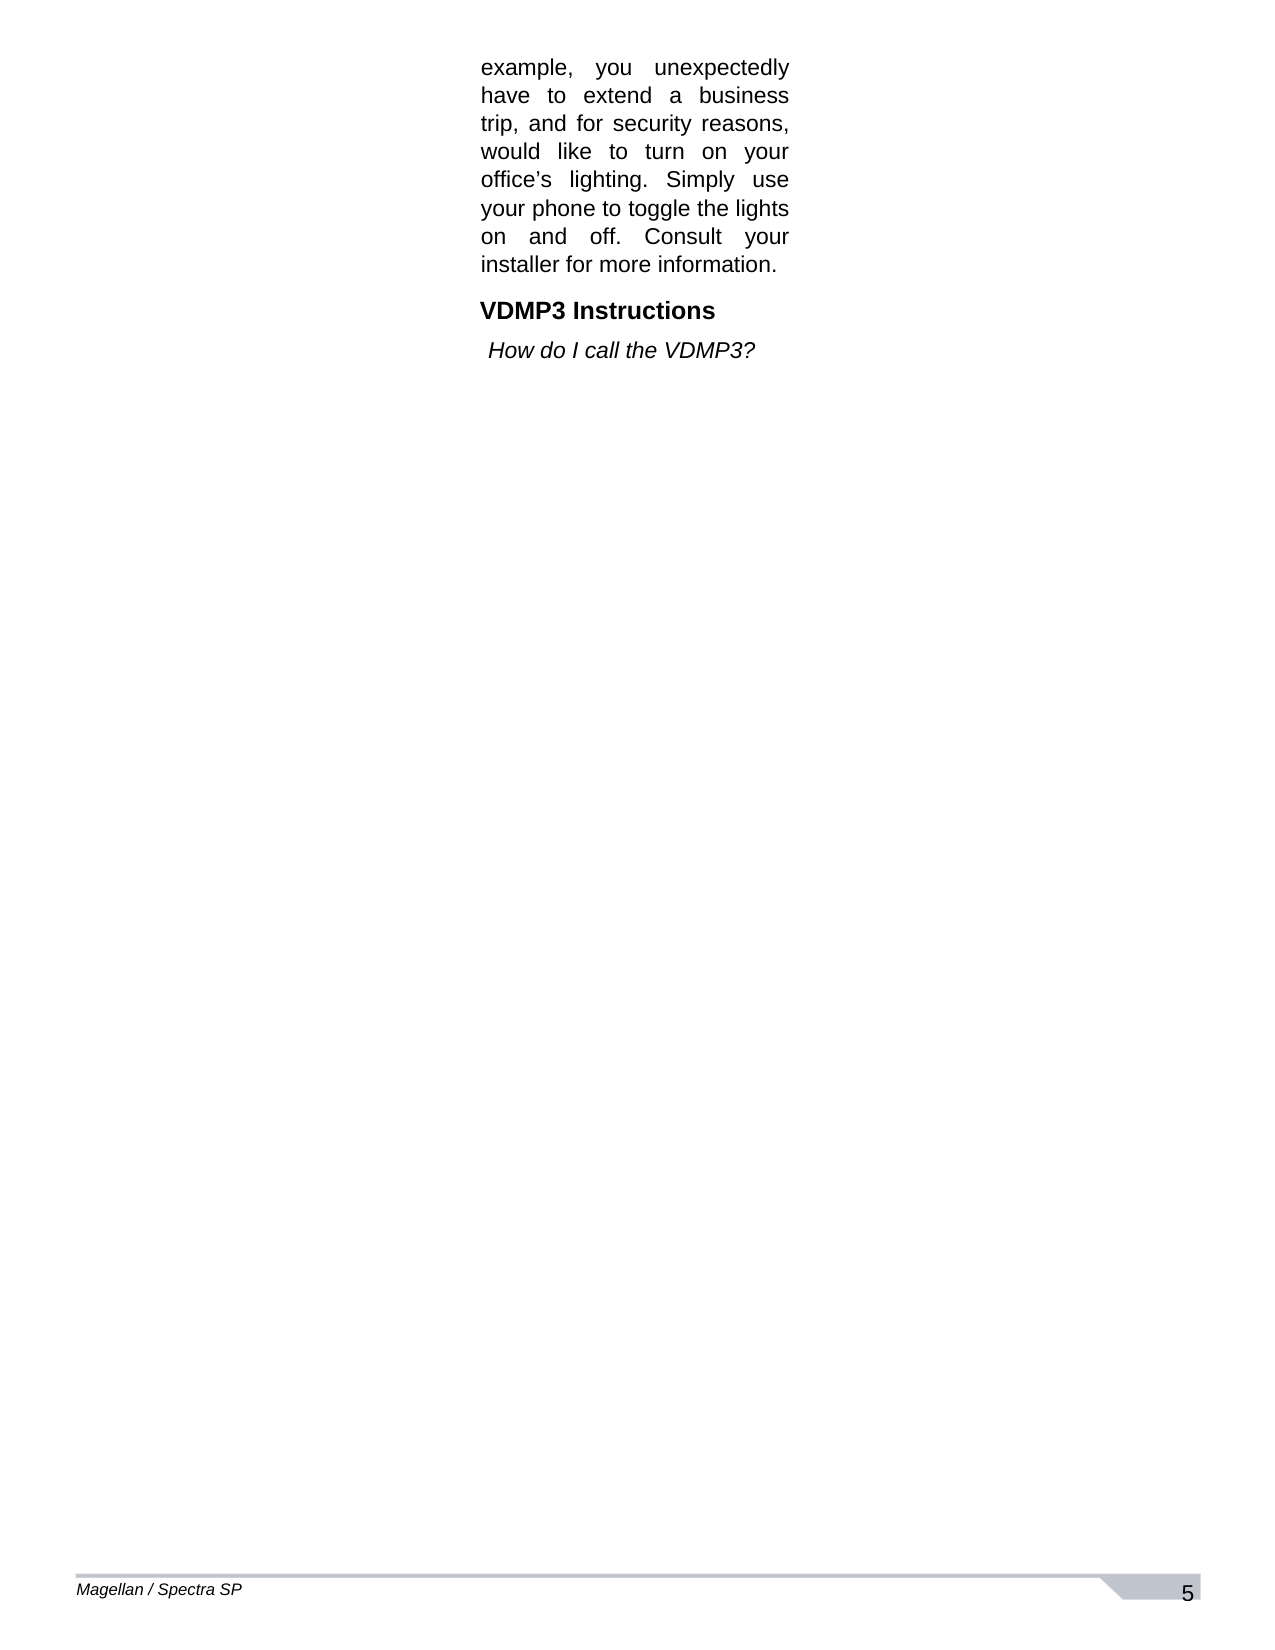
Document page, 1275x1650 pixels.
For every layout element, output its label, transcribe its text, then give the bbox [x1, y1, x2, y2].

text VDMP3 Instructions [479, 296, 794, 325]
text How do I call the VDMP3? [488, 337, 794, 364]
picture [75, 1573, 1201, 1600]
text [479, 54, 789, 277]
